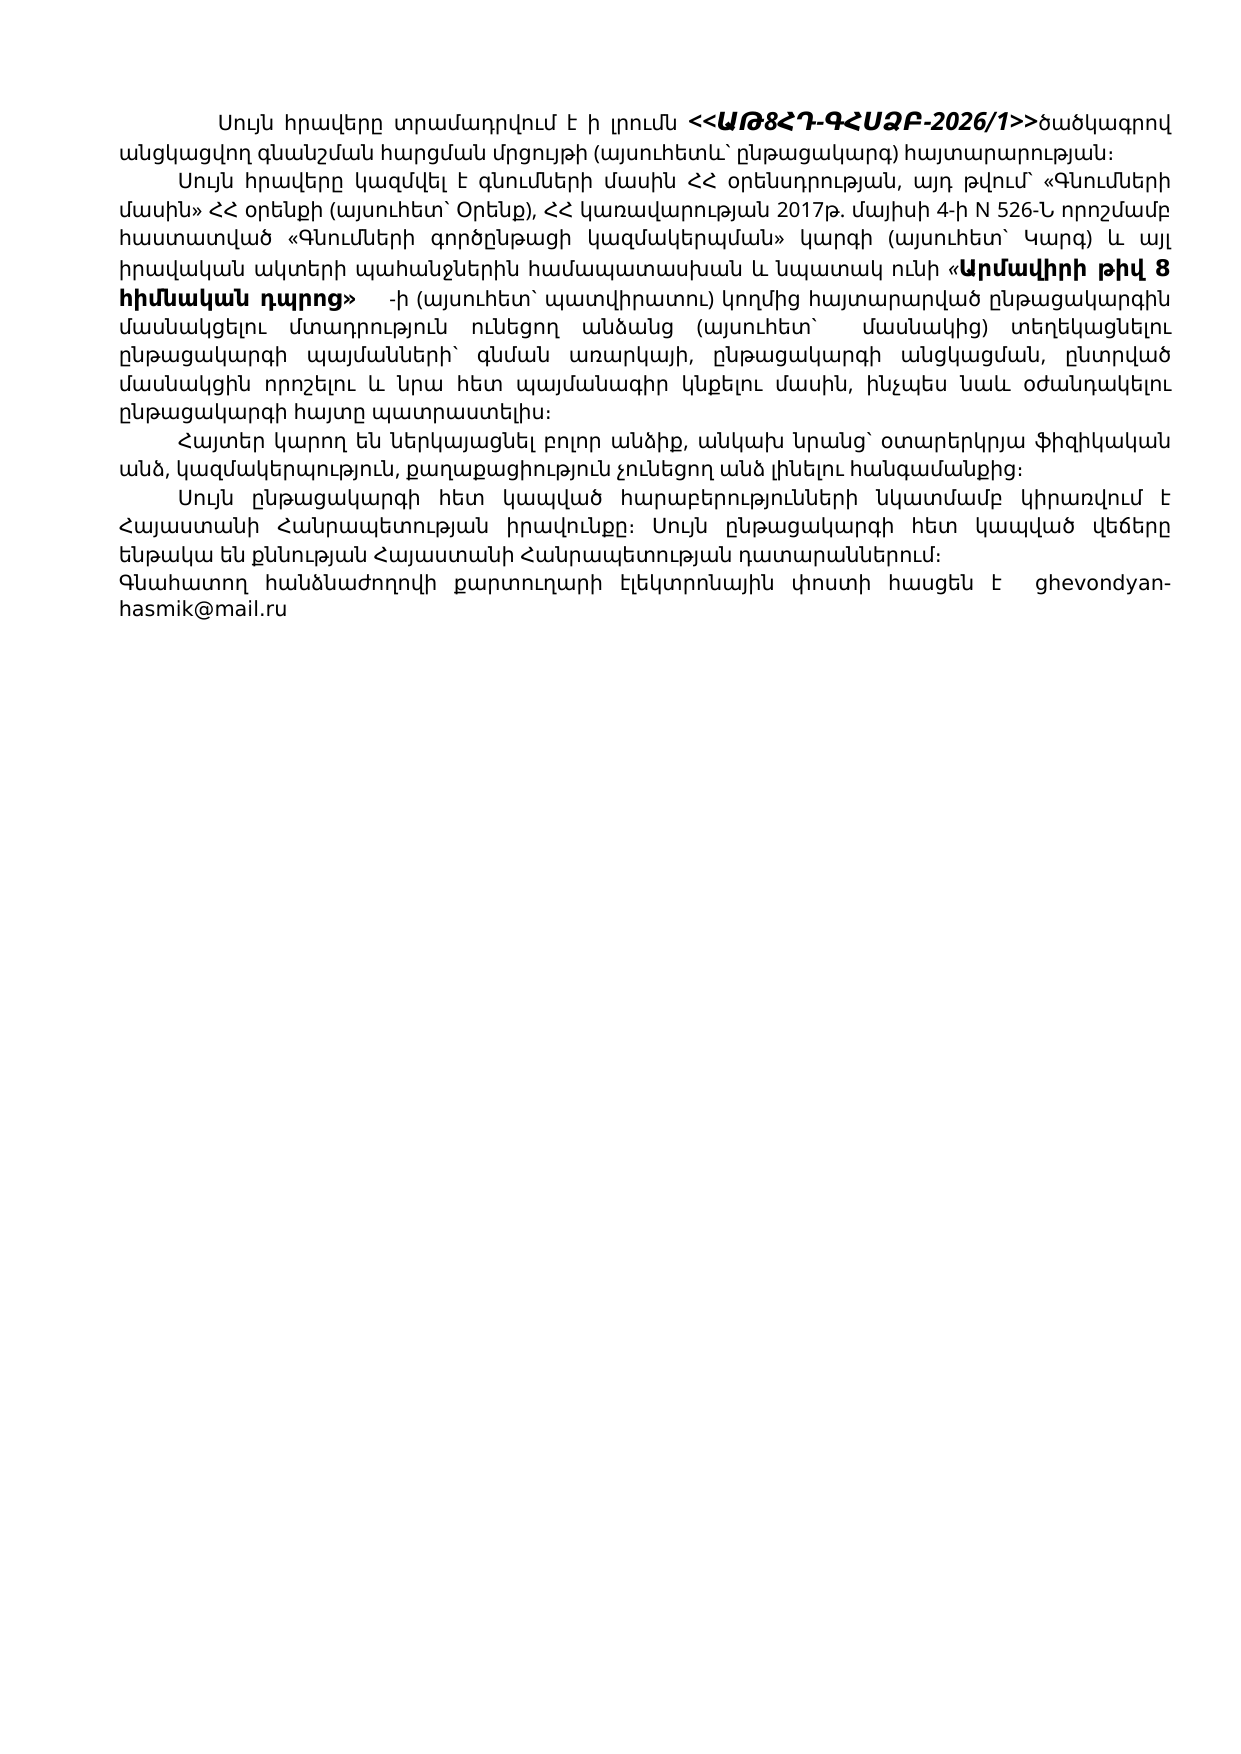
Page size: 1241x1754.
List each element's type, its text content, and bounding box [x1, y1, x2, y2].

text Սույն հրավերը տրամադրվում է ի լրումն <<ԱԹ8ՀԴ-ԳՀՍՁԲ-2026/1>>ծածկագրով անցկացվող գնանշման հարցման մրցույթի (այսուհետև` ընթացակարգ) հայտարարության։ [118, 104, 1171, 166]
text Հայտեր կարող են ներկայացնել բոլոր անձիք, անկախ նրանց` օտարերկրյա ֆիզիկական անձ, կազմակերպություն, քաղաքացիություն չունեցող անձ լինելու հանգամանքից։ [118, 426, 1171, 483]
text Սույն հրավերը կազմվել է գնումների մասին ՀՀ օրենսդրության, այդ թվում` «Գնումների մասին» ՀՀ օրենքի (այսուհետ` Օրենք), ՀՀ կառավարության 2017թ. մայիսի 4-ի N 526-Ն որոշմամբ հաստատված «Գնումների գործընթացի կազմակերպման» կարգի (այսուհետ` Կարգ) և այլ իրավական ակտերի պահանջներին համապատասխան և նպատակ ունի «Արմավիրի թիվ 8 հիմնական դպրոց» -ի (այսուհետ` պատվիրատու) կողմից հայտարարված ընթացակարգին մասնակցելու մտադրություն ունեցող անձանց (այսուհետ` մասնակից) տեղեկացնելու ընթացակարգի պայմանների` գնման առարկայի, ընթացակարգի անցկացման, ընտրված մասնակցին որոշելու և նրա հետ պայմանագիր կնքելու մասին, ինչպես նաև օժանդակելու ընթացակարգի հայտը պատրաստելիս։ [118, 166, 1171, 426]
text Սույն ընթացակարգի հետ կապված հարաբերությունների նկատմամբ կիրառվում է Հայաստանի Հանրապետության իրավունքը։ Սույն ընթացակարգի հետ կապված վեճերը ենթակա են քննության Հայաստանի Հանրապետության դատարաններում։ [118, 483, 1171, 568]
text Գնահատող հանձնաժողովի քարտուղարի էլեկտրոնային փոստի հասցեն է ghevondyan-hasmik@mail.ru [118, 568, 1171, 621]
